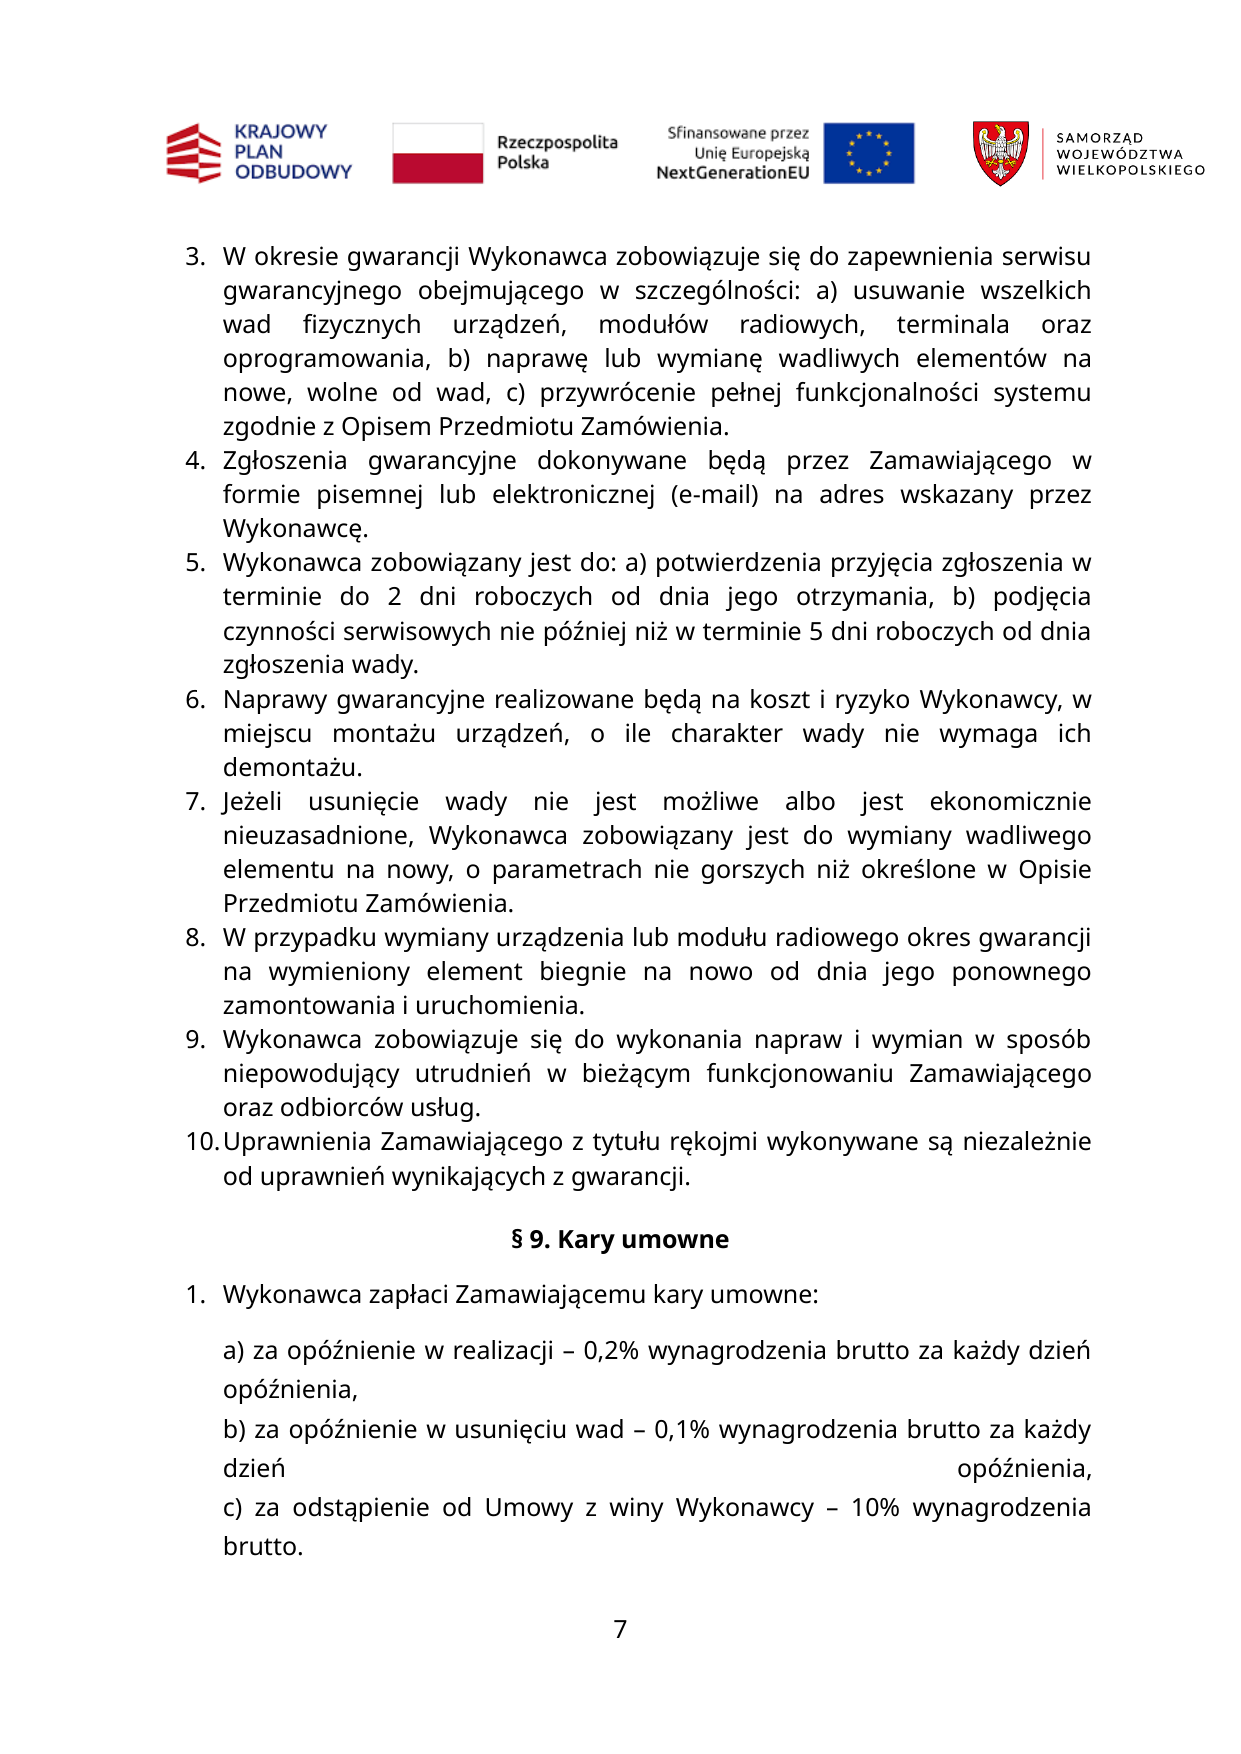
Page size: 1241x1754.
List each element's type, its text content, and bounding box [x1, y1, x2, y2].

picture [147, 103, 935, 204]
text a) za opóźnienie w realizacji – 0,2% wynagrodzenia brutto za każdy dzień opóźnienia, b) za opóźnienie w usunięciu wad – 0,1% wynagrodzenia brutto za każdy dzień opóźnienia, c) za odstąpienie od Umowy z winy Wykonawcy – 10% wynagrodzenia brutto. [223, 1333, 1093, 1563]
list Wykonawca zobowiązuje się do wykonania napraw i wymian w sposób niepowodujący utrudnień w bieżącym funkcjonowaniu Zamawiającego oraz odbiorców usług. [185, 1022, 1093, 1124]
list Wykonawca zapłaci Zamawiającemu kary umowne: [185, 1277, 1093, 1311]
list W przypadku wymiany urządzenia lub modułu radiowego okres gwarancji na wymieniony element biegnie na nowo od dnia jego ponownego zamontowania i uruchomienia. [185, 920, 1093, 1022]
list Wykonawca zobowiązany jest do: a) potwierdzenia przyjęcia zgłoszenia w terminie do 2 dni roboczych od dnia jego otrzymania, b) podjęcia czynności serwisowych nie później niż w terminie 5 dni roboczych od dnia zgłoszenia wady. [185, 545, 1093, 681]
list Jeżeli usunięcie wady nie jest możliwe albo jest ekonomicznie nieuzasadnione, Wykonawca zobowiązany jest do wymiany wadliwego elementu na nowy, o parametrach nie gorszych niż określone w Opisie Przedmiotu Zamówienia. [185, 783, 1093, 920]
list Naprawy gwarancyjne realizowane będą na koszt i ryzyko Wykonawcy, w miejscu montażu urządzeń, o ile charakter wady nie wymaga ich demontażu. [185, 681, 1093, 783]
list W okresie gwarancji Wykonawca zobowiązuje się do zapewnienia serwisu gwarancyjnego obejmującego w szczególności: a) usuwanie wszelkich wad fizycznych urządzeń, modułów radiowych, terminala oraz oprogramowania, b) naprawę lub wymianę wadliwych elementów na nowe, wolne od wad, c) przywrócenie pełnej funkcjonalności systemu zgodnie z Opisem Przedmiotu Zamówienia. [185, 238, 1093, 443]
picture [962, 73, 1213, 232]
text § 9. Kary umowne [148, 1221, 1093, 1255]
list Uprawnienia Zamawiającego z tytułu rękojmi wykonywane są niezależnie od uprawnień wynikających z gwarancji. [185, 1124, 1093, 1192]
list Zgłoszenia gwarancyjne dokonywane będą przez Zamawiającego w formie pisemnej lub elektronicznej (e-mail) na adres wskazany przez Wykonawcę. [185, 443, 1093, 545]
